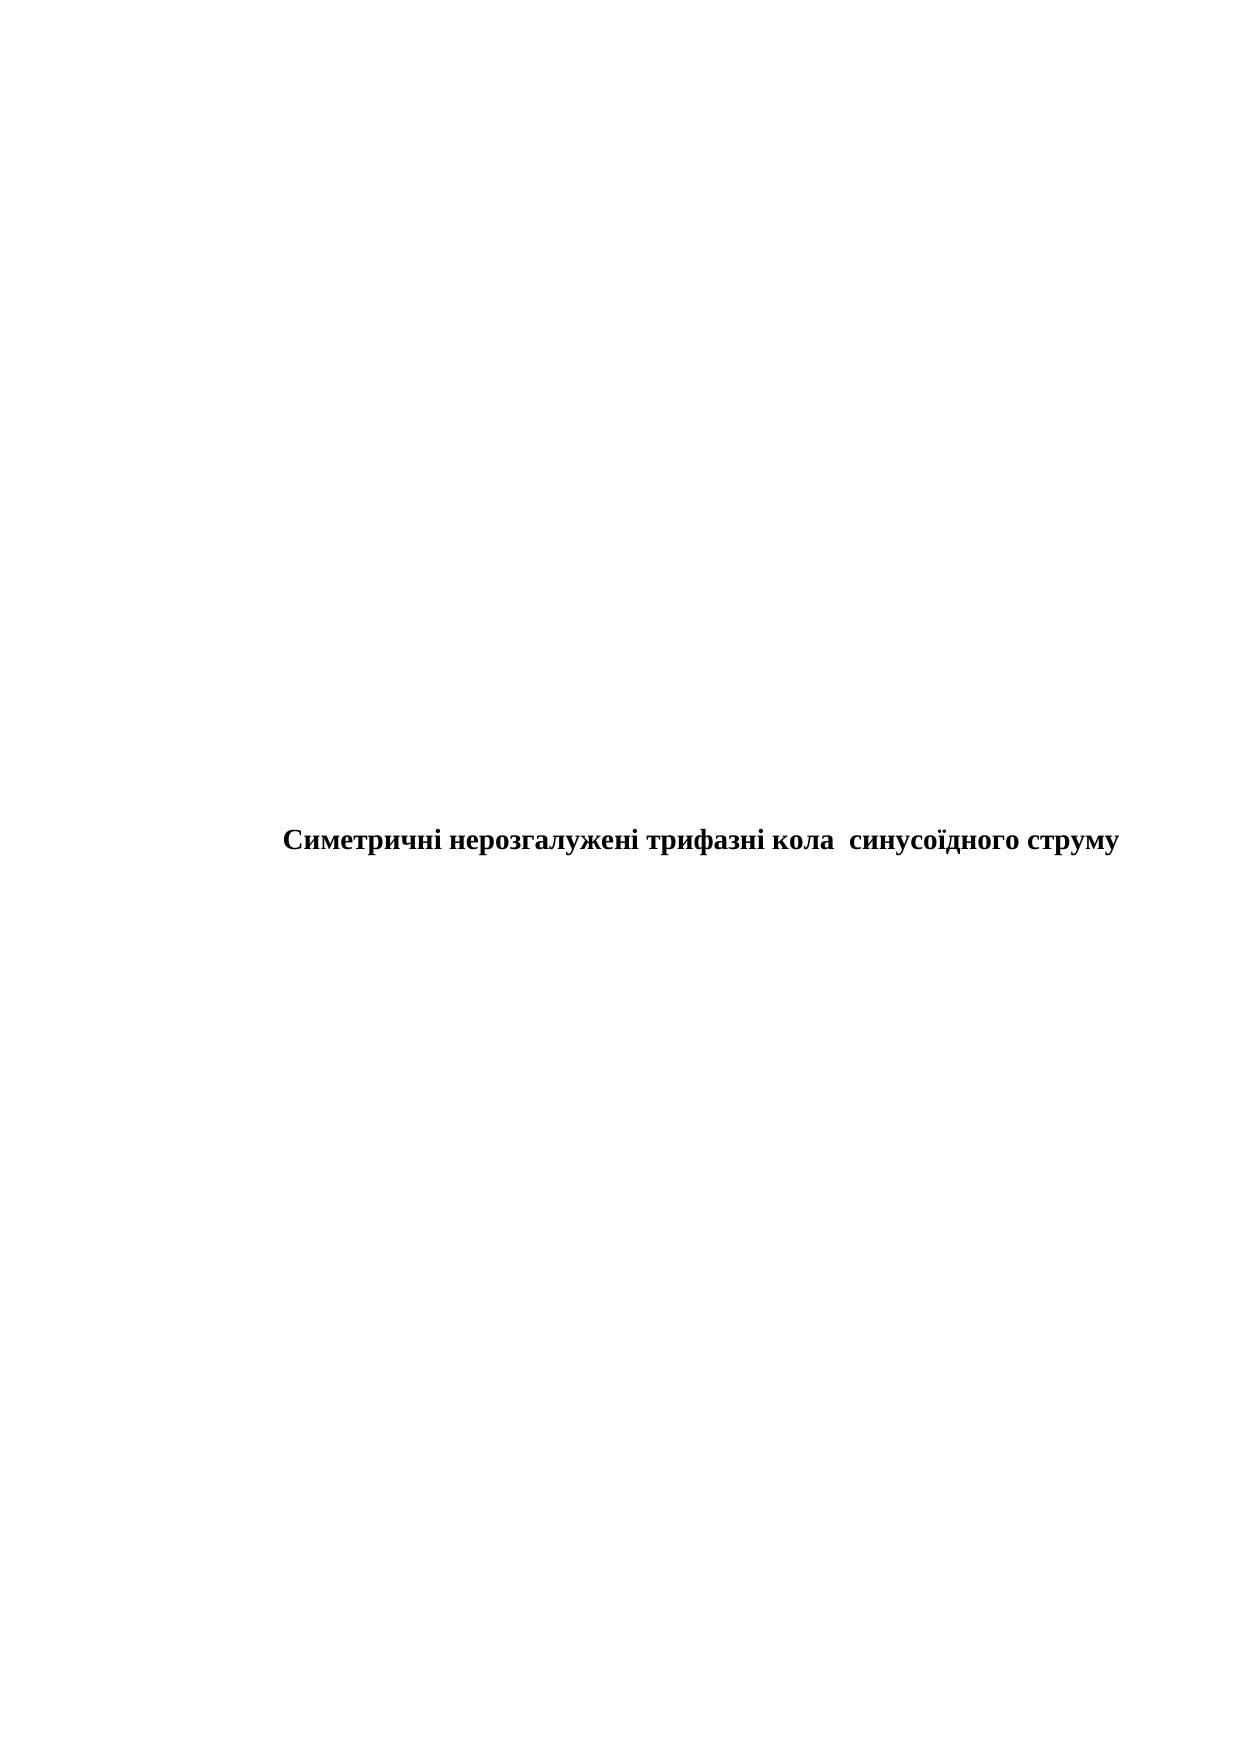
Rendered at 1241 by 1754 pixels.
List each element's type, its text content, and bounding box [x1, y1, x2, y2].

text Симетричні нерозгалужені трифазні кола синусоїдного струму [177, 822, 1152, 856]
